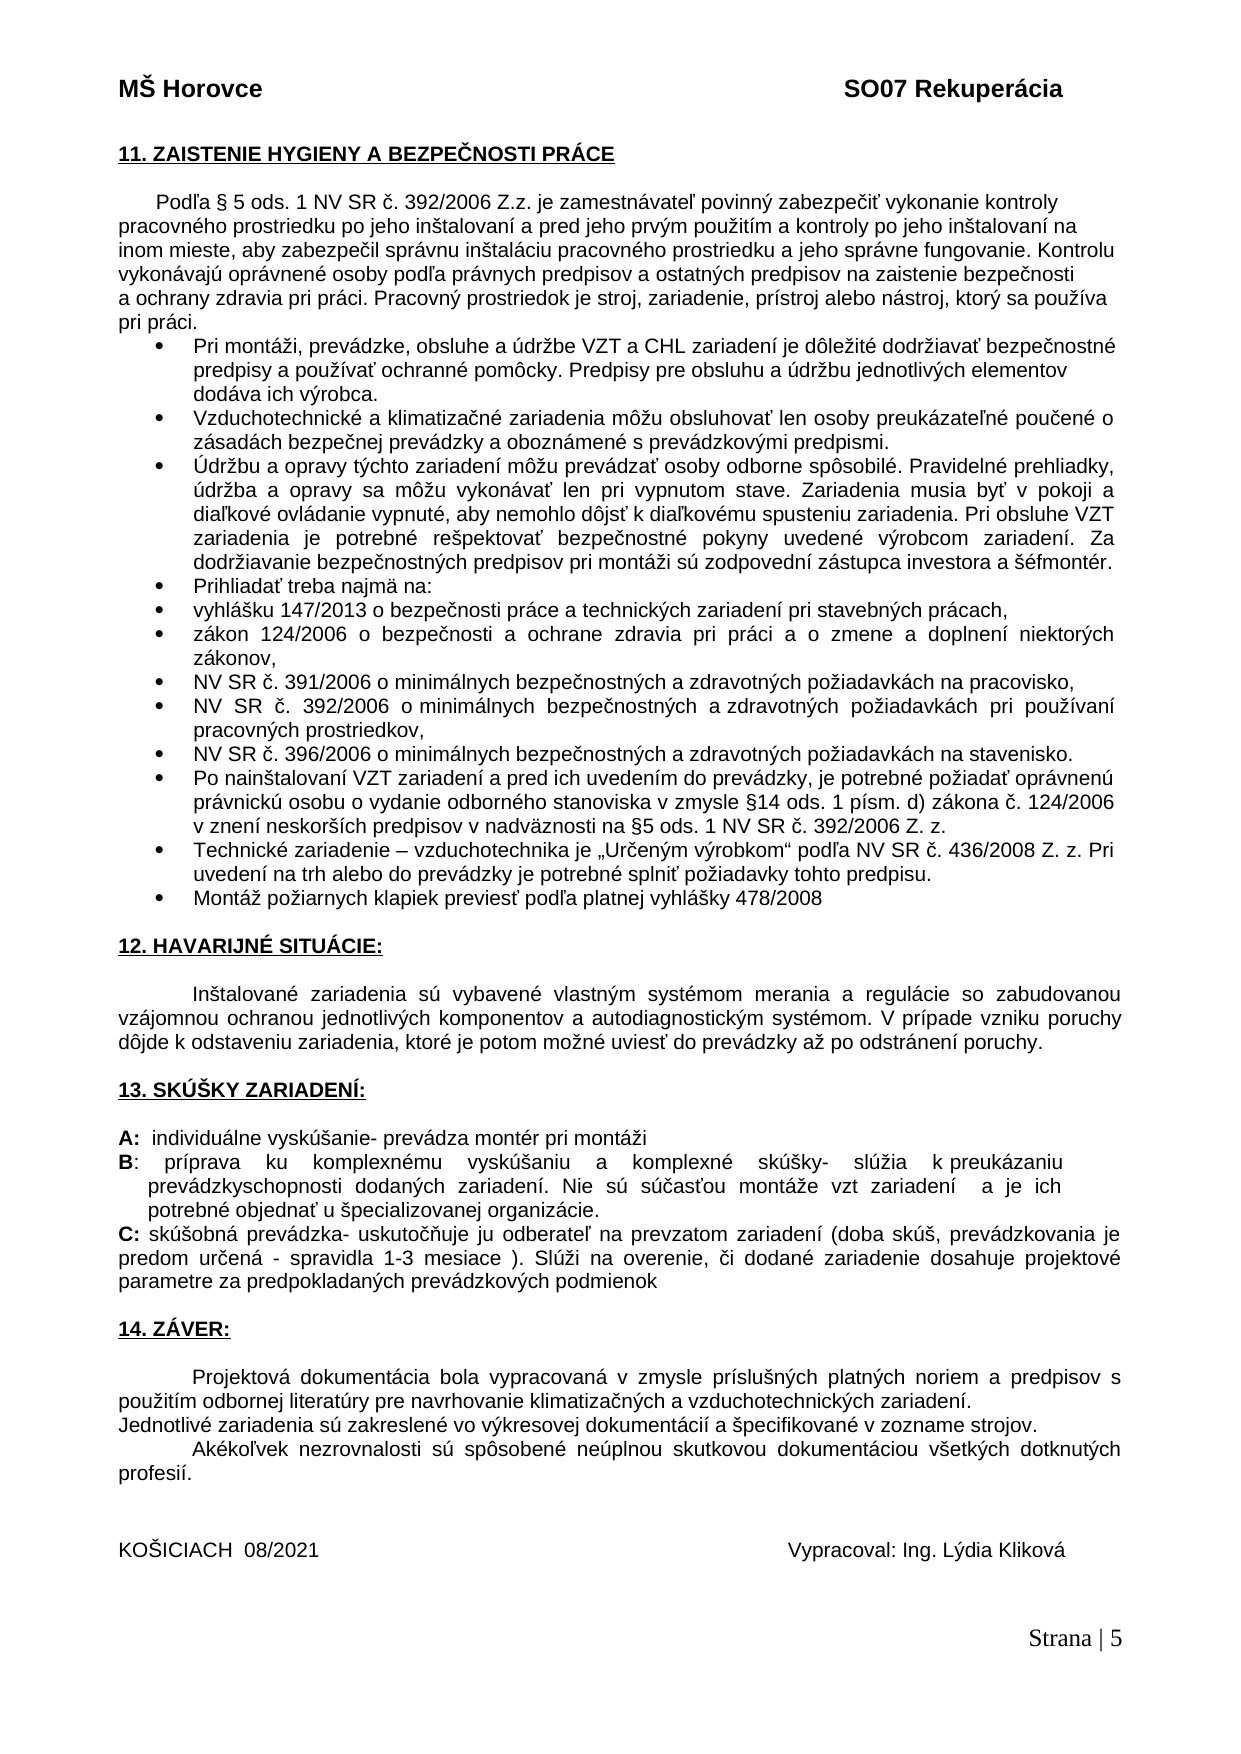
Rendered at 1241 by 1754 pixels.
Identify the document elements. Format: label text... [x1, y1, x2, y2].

text Inštalované zariadenia sú vybavené vlastným systémom merania a regulácie so zabudovanou vzájomnou ochranou jednotlivých komponentov a autodiagnostickým systémom. V prípade vzniku poruchy dôjde k odstaveniu zariadenia, ktoré je potom možné uviesť do prevádzky až po odstránení poruchy. [118, 982, 1122, 1054]
list NV SR č. 396/2006 o minimálnych bezpečnostných a zdravotných požiadavkách na stavenisko. [156, 742, 1115, 766]
text Podľa § 5 ods. 1 NV SR č. 392/2006 Z.z. je zamestnávateľ povinný zabezpečiť vykonanie kontroly pracovného prostriedku po jeho inštalovaní a pred jeho prvým použitím a kontroly po jeho inštalovaní na inom mieste, aby zabezpečil správnu inštaláciu pracovného prostriedku a jeho správne fungovanie. Kontrolu vykonávajú oprávnené osoby podľa právnych predpisov a ostatných predpisov na zaistenie bezpečnosti a ochrany zdravia pri práci. Pracovný prostriedok je stroj, zariadenie, prístroj alebo nástroj, ktorý sa používa pri práci. [118, 190, 1122, 334]
list Prihliadať treba najmä na: [156, 574, 1115, 598]
list NV SR č. 392/2006 o minimálnych bezpečnostných a zdravotných požiadavkách pri používaní pracovných prostriedkov, [156, 694, 1115, 742]
text 14. ZÁVER: [118, 1317, 1122, 1341]
list 11. ZAISTENIE HYGIENY A BEZPEČNOSTI PRÁCE [118, 142, 1122, 166]
list vyhlášku 147/2013 o bezpečnosti práce a technických zariadení pri stavebných prácach, [156, 598, 1115, 622]
list Montáž požiarnych klapiek previesť podľa platnej vyhlášky 478/2008 [156, 886, 1115, 910]
text A: individuálne vyskúšanie- prevádza montér pri montáži [118, 1126, 1063, 1149]
text Projektová dokumentácia bola vypracovaná v zmysle príslušných platných noriem a predpisov s použitím odbornej literatúry pre navrhovanie klimatizačných a vzduchotechnických zariadení. [118, 1365, 1122, 1413]
list NV SR č. 391/2006 o minimálnych bezpečnostných a zdravotných požiadavkách na pracovisko, [156, 670, 1115, 694]
text 12. HAVARIJNÉ SITUÁCIE: [118, 934, 1122, 958]
list Údržbu a opravy týchto zariadení môžu prevádzať osoby odborne spôsobilé. Pravidelné prehliadky, údržba a opravy sa môžu vykonávať len pri vypnutom stave. Zariadenia musia byť v pokoji a diaľkové ovládanie vypnuté, aby nemohlo dôjsť k diaľkovému spusteniu zariadenia. Pri obsluhe VZT zariadenia je potrebné rešpektovať bezpečnostné pokyny uvedené výrobcom zariadení. Za dodržiavanie bezpečnostných predpisov pri montáži sú zodpovední zástupca investora a šéfmontér. [156, 454, 1115, 574]
list Pri montáži, prevádzke, obsluhe a údržbe VZT a CHL zariadení je dôležité dodržiavať bezpečnostné predpisy a používať ochranné pomôcky. Predpisy pre obsluhu a údržbu jednotlivých elementov dodáva ich výrobca. [156, 334, 1122, 406]
text C: skúšobná prevádzka- uskutočňuje ju odberateľ na prevzatom zariadení (doba skúš, prevádzkovania je predom určená - spravidla 1-3 mesiace ). Slúži na overenie, či dodané zariadenie dosahuje projektové parametre za predpokladaných prevádzkových podmienok [118, 1221, 1122, 1293]
text Akékoľvek nezrovnalosti sú spôsobené neúplnou skutkovou dokumentáciou všetkých dotknutých profesií. [118, 1437, 1122, 1485]
text KOŠICIACH 08/2021 Vypracoval: Ing. Lýdia Kliková [118, 1538, 1122, 1562]
list Vzduchotechnické a klimatizačné zariadenia môžu obsluhovať len osoby preukázateľné poučené o zásadách bezpečnej prevádzky a oboznámené s prevádzkovými predpismi. [156, 406, 1115, 454]
list Technické zariadenie – vzduchotechnika je „Určeným výrobkom“ podľa NV SR č. 436/2008 Z. z. Pri uvedení na trh alebo do prevádzky je potrebné splniť požiadavky tohto predpisu. [156, 838, 1115, 886]
list Po nainštalovaní VZT zariadení a pred ich uvedením do prevádzky, je potrebné požiadať oprávnenú právnickú osobu o vydanie odborného stanoviska v zmysle §14 ods. 1 písm. d) zákona č. 124/2006 v znení neskorších predpisov v nadväznosti na §5 ods. 1 NV SR č. 392/2006 Z. z. [156, 766, 1115, 838]
list 13. SKÚŠKY ZARIADENÍ: [118, 1078, 1063, 1102]
text Jednotlivé zariadenia sú zakreslené vo výkresovej dokumentácií a špecifikované v zozname strojov. [118, 1413, 1122, 1437]
list zákon 124/2006 o bezpečnosti a ochrane zdravia pri práci a o zmene a doplnení niektorých zákonov, [156, 622, 1115, 670]
text B: príprava ku komplexnému vyskúšaniu a komplexné skúšky- slúžia k preukázaniu prevádzkyschopnosti dodaných zariadení. Nie sú súčasťou montáže vzt zariadení a je ich potrebné objednať u špecializovanej organizácie. [118, 1149, 1063, 1221]
